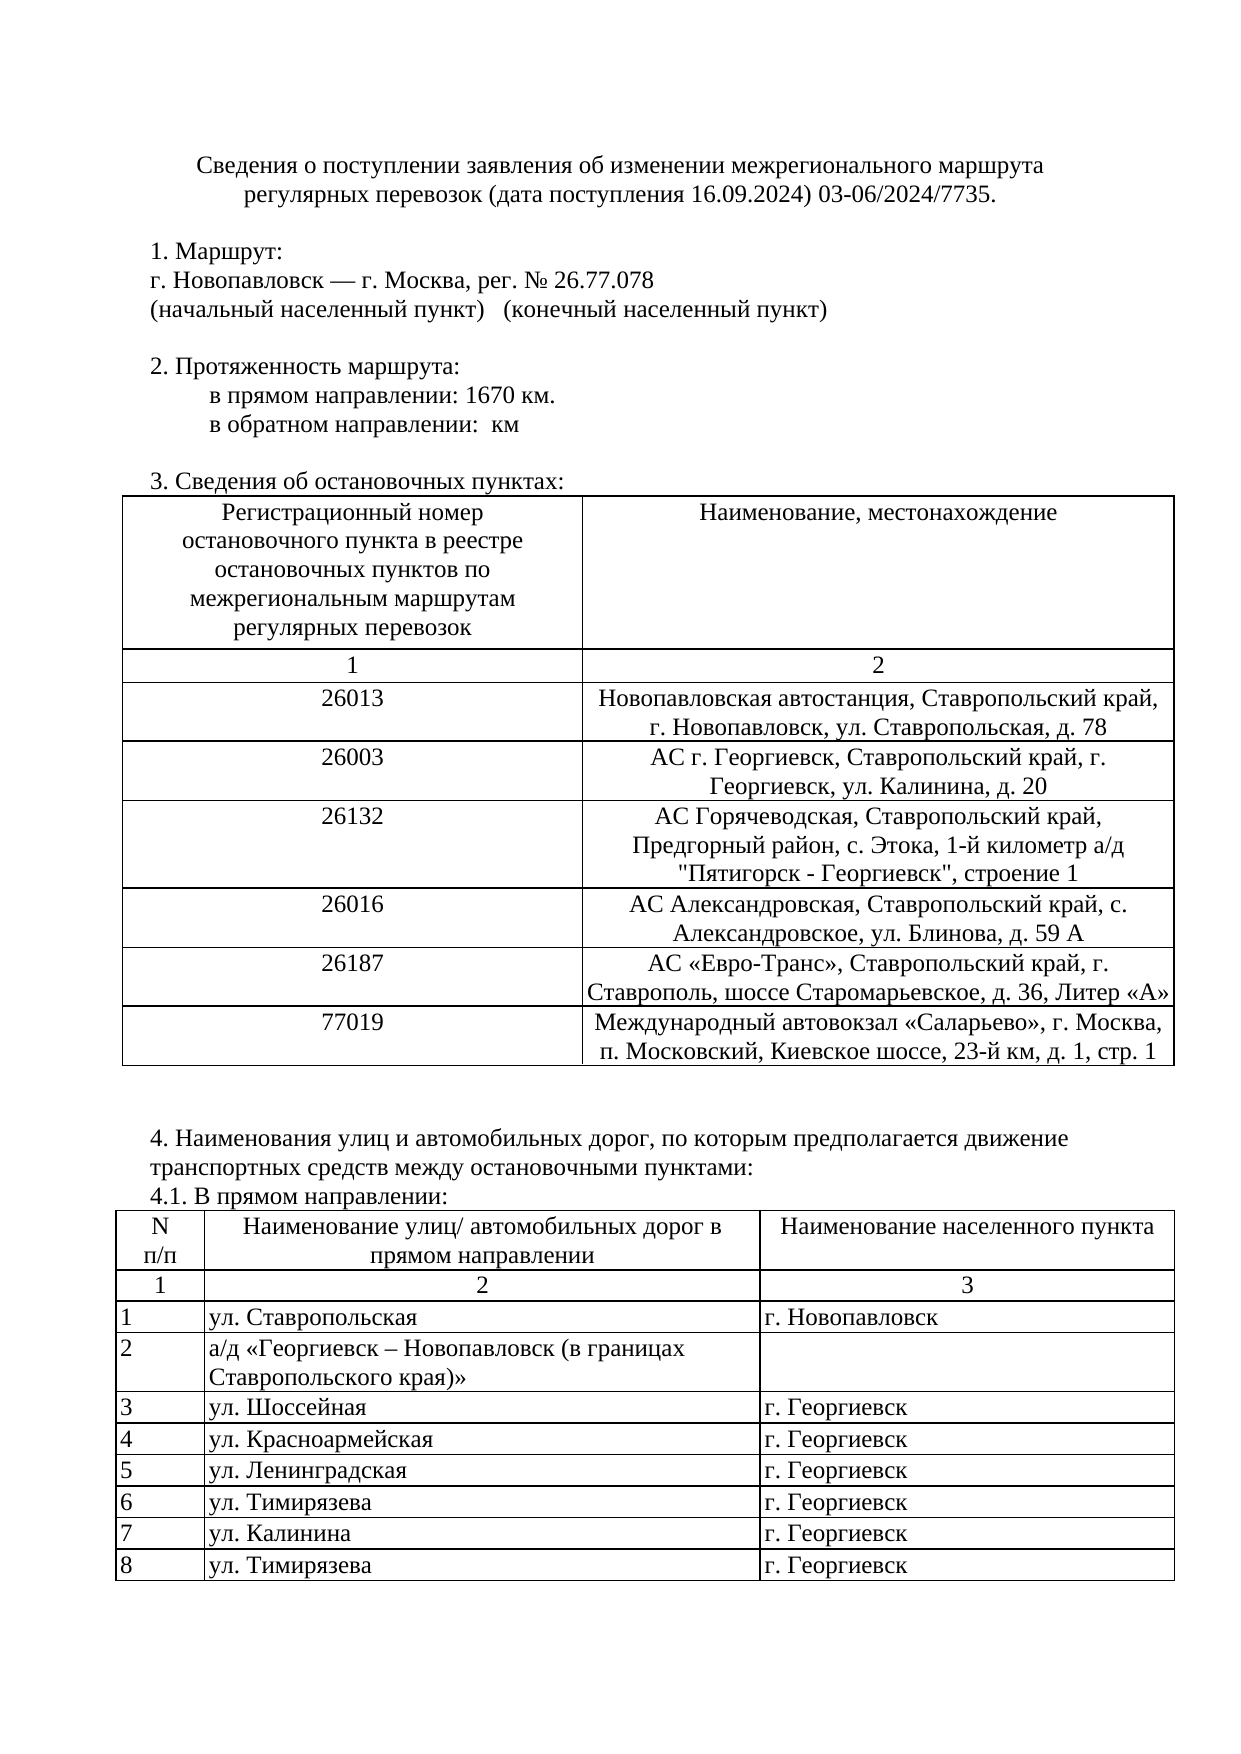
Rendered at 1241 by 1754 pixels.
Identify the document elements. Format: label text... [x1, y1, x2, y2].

table_cell 2 [583, 650, 1173, 681]
text Сведения о поступлении заявления об изменении межрегионального маршрута регулярных перевозок (дата поступления 16.09.2024) 03-06/2024/7735. [150, 150, 1090, 207]
table_cell 7 [117, 1518, 204, 1548]
text в прямом направлении: 1670 км. [150, 380, 1090, 409]
table_cell 3 [117, 1392, 204, 1422]
text 4. Наименования улиц и автомобильных дорог, по которым предполагается движение транспортных средств между остановочными пунктами: [150, 1123, 1090, 1181]
text 3. Сведения об остановочных пунктах: [150, 466, 1090, 495]
text 1. Маршрут: [150, 236, 1090, 265]
table_cell 26003 [123, 742, 582, 799]
table_cell ул. Ставропольская [205, 1302, 759, 1332]
table_cell 26132 [123, 801, 582, 887]
table_cell ул. Тимирязева [205, 1550, 759, 1579]
text 2. Протяженность маршрута: [150, 351, 1090, 380]
table_cell г. Георгиевск [761, 1518, 1174, 1548]
table_cell ул. Калинина [205, 1518, 759, 1548]
table_cell г. Георгиевск [761, 1550, 1174, 1579]
table_cell 1 [123, 650, 582, 681]
table_cell Новопавловская автостанция, Ставропольский край, г. Новопавловск, ул. Ставропольская, д. 78 [583, 683, 1173, 740]
text 4.1. В прямом направлении: [150, 1181, 1090, 1210]
table_cell г. Георгиевск [761, 1392, 1174, 1422]
table_cell 26187 [123, 948, 582, 1005]
table_cell а/д «Георгиевск – Новопавловск (в границах Ставропольского края)» [205, 1333, 759, 1391]
table_cell 6 [117, 1487, 204, 1517]
table_cell ул. Шоссейная [205, 1392, 759, 1422]
table_cell Международный автовокзал «Саларьево», г. Москва, п. Московский, Киевское шоссе, 23-й км, д. 1, стр. 1 [583, 1007, 1173, 1064]
table_cell 2 [205, 1271, 759, 1300]
table_cell г. Георгиевск [761, 1455, 1174, 1485]
text г. Новопавловск — г. Москва, рег. № 26.77.078 [150, 265, 1090, 294]
table_cell 5 [117, 1455, 204, 1485]
table_cell г. Георгиевск [761, 1424, 1174, 1454]
table_cell АС «Евро-Транс», Ставропольский край, г. Ставрополь, шоссе Старомарьевское, д. 36, Литер «А» [583, 948, 1173, 1005]
table_cell 1 [117, 1271, 204, 1300]
table_cell 26016 [123, 889, 582, 946]
table_header N п/п [117, 1211, 204, 1269]
table_cell 26013 [123, 683, 582, 740]
table_cell 4 [117, 1424, 204, 1454]
table_cell ул. Красноармейская [205, 1424, 759, 1454]
table_cell АС Александровская, Ставропольский край, с. Александровское, ул. Блинова, д. 59 А [583, 889, 1173, 946]
table_cell АС Горячеводская, Ставропольский край, Предгорный район, с. Этока, 1-й километр а/д "Пятигорск - Георгиевск", строение 1 [583, 801, 1173, 887]
table_cell 8 [117, 1550, 204, 1579]
table_header Наименование, местонахождение [583, 497, 1173, 648]
table_cell 1 [117, 1302, 204, 1332]
table_cell г. Георгиевск [761, 1487, 1174, 1517]
table_header Наименование улиц/ автомобильных дорог в прямом направлении [205, 1211, 759, 1269]
table_cell 3 [761, 1271, 1174, 1300]
table_cell 2 [117, 1333, 204, 1391]
table_cell 77019 [123, 1007, 582, 1064]
table_cell [761, 1333, 1174, 1391]
table_header Наименование населенного пункта [761, 1211, 1174, 1269]
text (начальный населенный пункт) (конечный населенный пункт) [150, 294, 1090, 322]
text в обратном направлении: км [150, 409, 1090, 437]
table_cell АС г. Георгиевск, Ставропольский край, г. Георгиевск, ул. Калинина, д. 20 [583, 742, 1173, 799]
table_cell г. Новопавловск [761, 1302, 1174, 1332]
table_header Регистрационный номер остановочного пункта в реестре остановочных пунктов по межрегиональным маршрутам регулярных перевозок [123, 497, 582, 648]
table_cell ул. Ленинградская [205, 1455, 759, 1485]
table_cell ул. Тимирязева [205, 1487, 759, 1517]
